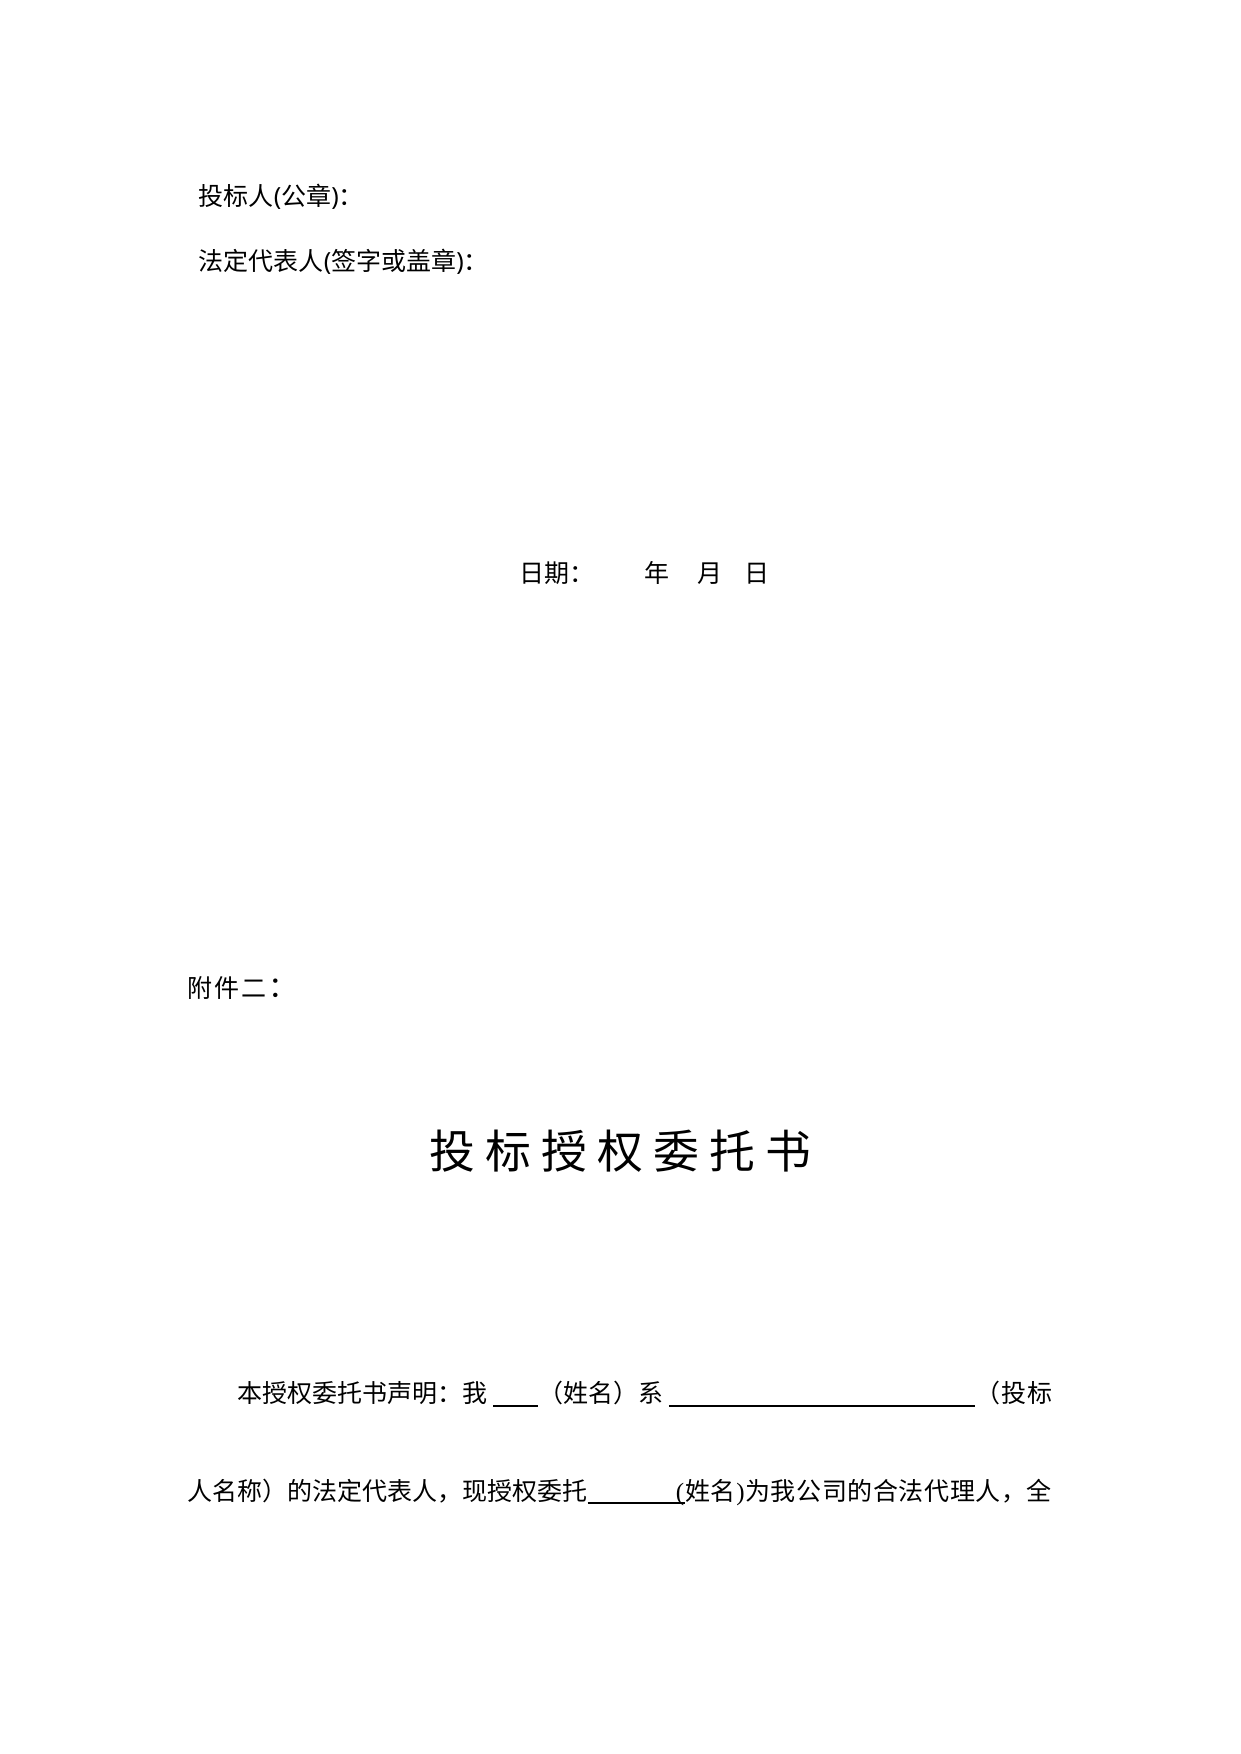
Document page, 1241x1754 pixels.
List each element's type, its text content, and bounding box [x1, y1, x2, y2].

text 投 标 授 权 委 托 书 [187, 1099, 1053, 1197]
text 日期： 年 月 日 [419, 539, 1053, 604]
text 投标人(公章)： [198, 162, 1053, 227]
text 法定代表人(签字或盖章)： [198, 227, 1053, 292]
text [187, 1359, 1053, 1522]
text 附件二： [187, 952, 1053, 1017]
